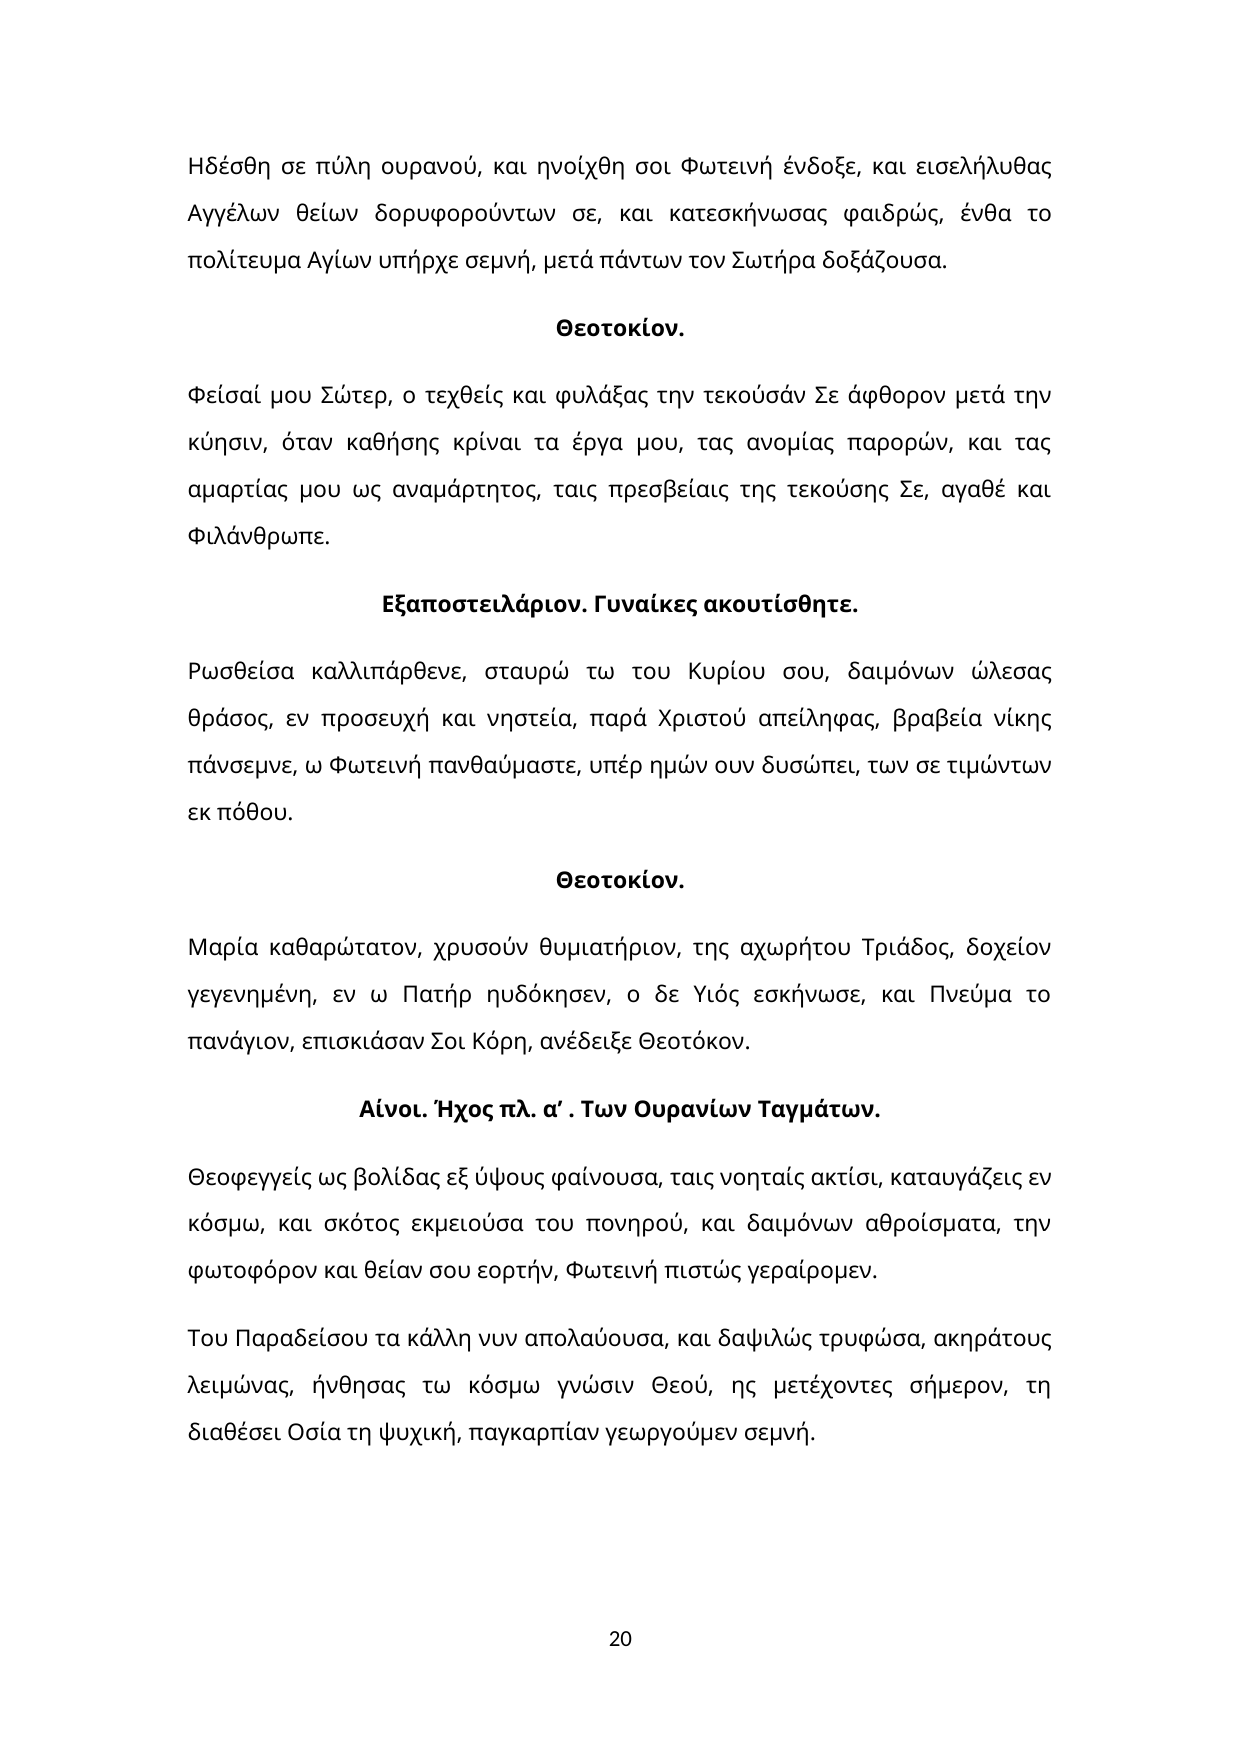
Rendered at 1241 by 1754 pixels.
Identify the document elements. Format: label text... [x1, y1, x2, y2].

text Αίνοι. Ήχος πλ. α’ . Των Ουρανίων Ταγμάτων. [187, 1093, 1053, 1124]
text Θεοτοκίον. [187, 311, 1053, 343]
text Μαρία καθαρώτατον, χρυσούν θυμιατήριον, της αχωρήτου Τριάδος, δοχείον γεγενημένη, εν ω Πατήρ ηυδόκησεν, ο δε Υιός εσκήνωσε, και Πνεύμα το πανάγιον, επισκιάσαν Σοι Κόρη, ανέδειξε Θεοτόκον. [187, 931, 1053, 1056]
text Θεοτοκίον. [187, 863, 1053, 895]
text Ρωσθείσα καλλιπάρθενε, σταυρώ τω του Κυρίου σου, δαιμόνων ώλεσας θράσος, εν προσευχή και νηστεία, παρά Χριστού απείληφας, βραβεία νίκης πάνσεμνε, ω Φωτεινή πανθαύμαστε, υπέρ ημών ουν δυσώπει, των σε τιμώντων εκ πόθου. [187, 655, 1053, 827]
text Θεοφεγγείς ως βολίδας εξ ύψους φαίνουσα, ταις νοηταίς ακτίσι, καταυγάζεις εν κόσμω, και σκότος εκμειούσα του πονηρού, και δαιμόνων αθροίσματα, την φωτοφόρον και θείαν σου εορτήν, Φωτεινή πιστώς γεραίρομεν. [187, 1160, 1053, 1285]
text Του Παραδείσου τα κάλλη νυν απολαύουσα, και δαψιλώς τρυφώσα, ακηράτους λειμώνας, ήνθησας τω κόσμω γνώσιν Θεού, ης μετέχοντες σήμερον, τη διαθέσει Οσία τη ψυχική, παγκαρπίαν γεωργούμεν σεμνή. [187, 1322, 1053, 1447]
text Ηδέσθη σε πύλη ουρανού, και ηνοίχθη σοι Φωτεινή ένδοξε, και εισελήλυθας Αγγέλων θείων δορυφορούντων σε, και κατεσκήνωσας φαιδρώς, ένθα το πολίτευμα Αγίων υπήρχε σεμνή, μετά πάντων τον Σωτήρα δοξάζουσα. [187, 150, 1053, 275]
text Εξαποστειλάριον. Γυναίκες ακουτίσθητε. [187, 587, 1053, 619]
text Φείσαί μου Σώτερ, ο τεχθείς και φυλάξας την τεκούσάν Σε άφθορον μετά την κύησιν, όταν καθήσης κρίναι τα έργα μου, τας ανομίας παρορών, και τας αμαρτίας μου ως αναμάρτητος, ταις πρεσβείαις της τεκούσης Σε, αγαθέ και Φιλάνθρωπε. [187, 379, 1053, 551]
